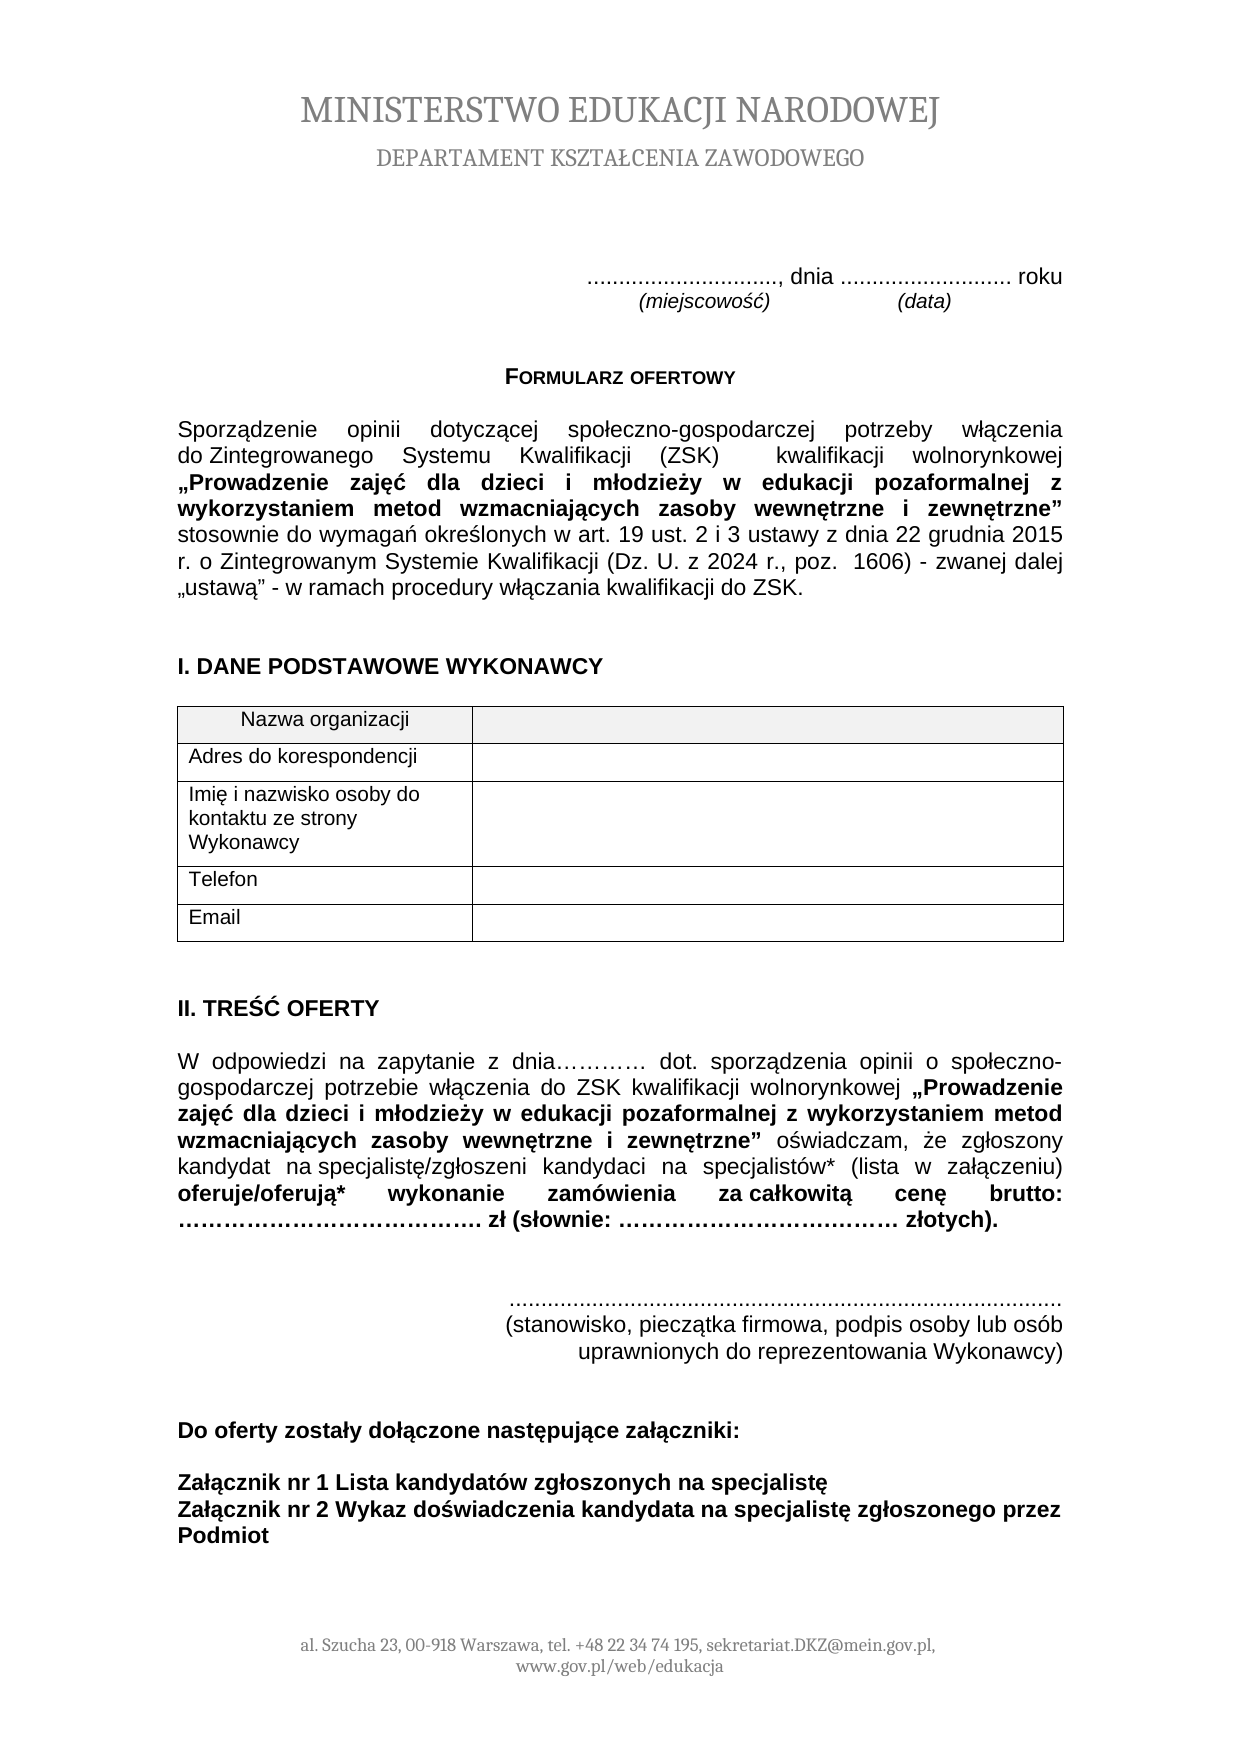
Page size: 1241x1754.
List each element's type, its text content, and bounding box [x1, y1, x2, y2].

table_header [473, 707, 1063, 743]
text I. DANE PODSTAWOWE WYKONAWCY [177, 653, 1063, 679]
table_cell [473, 744, 1063, 781]
text W odpowiedzi na zapytanie z dnia………… dot. sporządzenia opinii o społeczno-gospodarczej potrzebie włączenia do ZSK kwalifikacji wolnorynkowej „Prowadzenie zajęć dla dzieci i młodzieży w edukacji pozaformalnej z wykorzystaniem metod wzmacniających zasoby wewnętrzne i zewnętrzne” oświadczam, że zgłoszony kandydat na specjalistę/zgłoszeni kandydaci na specjalistów* (lista w załączeniu) oferuje/oferują* wykonanie zamówienia za całkowitą cenę brutto: …………………………………. zł (słownie: ……………………….……… złotych). [177, 1048, 1063, 1232]
table_cell Imię i nazwisko osoby do kontaktu ze strony Wykonawcy [178, 782, 472, 866]
table_cell Telefon [178, 867, 472, 904]
text (stanowisko, pieczątka firmowa, podpis osoby lub osób [177, 1311, 1063, 1338]
text uprawnionych do reprezentowania Wykonawcy) [177, 1338, 1063, 1364]
table_cell Adres do korespondencji [178, 744, 472, 781]
table_cell [473, 782, 1063, 866]
text .............................., dnia ........................... roku [177, 263, 1063, 289]
table_header Nazwa organizacji [178, 707, 472, 743]
subtitle Formularz ofertowy [177, 363, 1063, 389]
text Załącznik nr 2 Wykaz doświadczenia kandydata na specjalistę zgłoszonego przez Podmiot [177, 1496, 1063, 1548]
text Do oferty zostały dołączone następujące załączniki: [177, 1417, 1063, 1443]
subtitle II. TREŚĆ OFERTY [177, 995, 1063, 1021]
text ....................................................................................... [177, 1285, 1063, 1311]
table_cell [473, 867, 1063, 904]
table_cell [473, 905, 1063, 941]
text Sporządzenie opinii dotyczącej społeczno-gospodarczej potrzeby włączenia do Zintegrowanego Systemu Kwalifikacji (ZSK) kwalifikacji wolnorynkowej „Prowadzenie zajęć dla dzieci i młodzieży w edukacji pozaformalnej z wykorzystaniem metod wzmacniających zasoby wewnętrzne i zewnętrzne” stosownie do wymagań określonych w art. 19 ust. 2 i 3 ustawy z dnia 22 grudnia 2015 r. o Zintegrowanym Systemie Kwalifikacji (Dz. U. z 2024 r., poz. 1606) - zwanej dalej „ustawą” - w ramach procedury włączania kwalifikacji do ZSK. [177, 416, 1063, 600]
text Załącznik nr 1 Lista kandydatów zgłoszonych na specjalistę [177, 1469, 1063, 1496]
table_cell Email [178, 905, 472, 941]
text (miejscowość) (data) [398, 289, 1063, 313]
